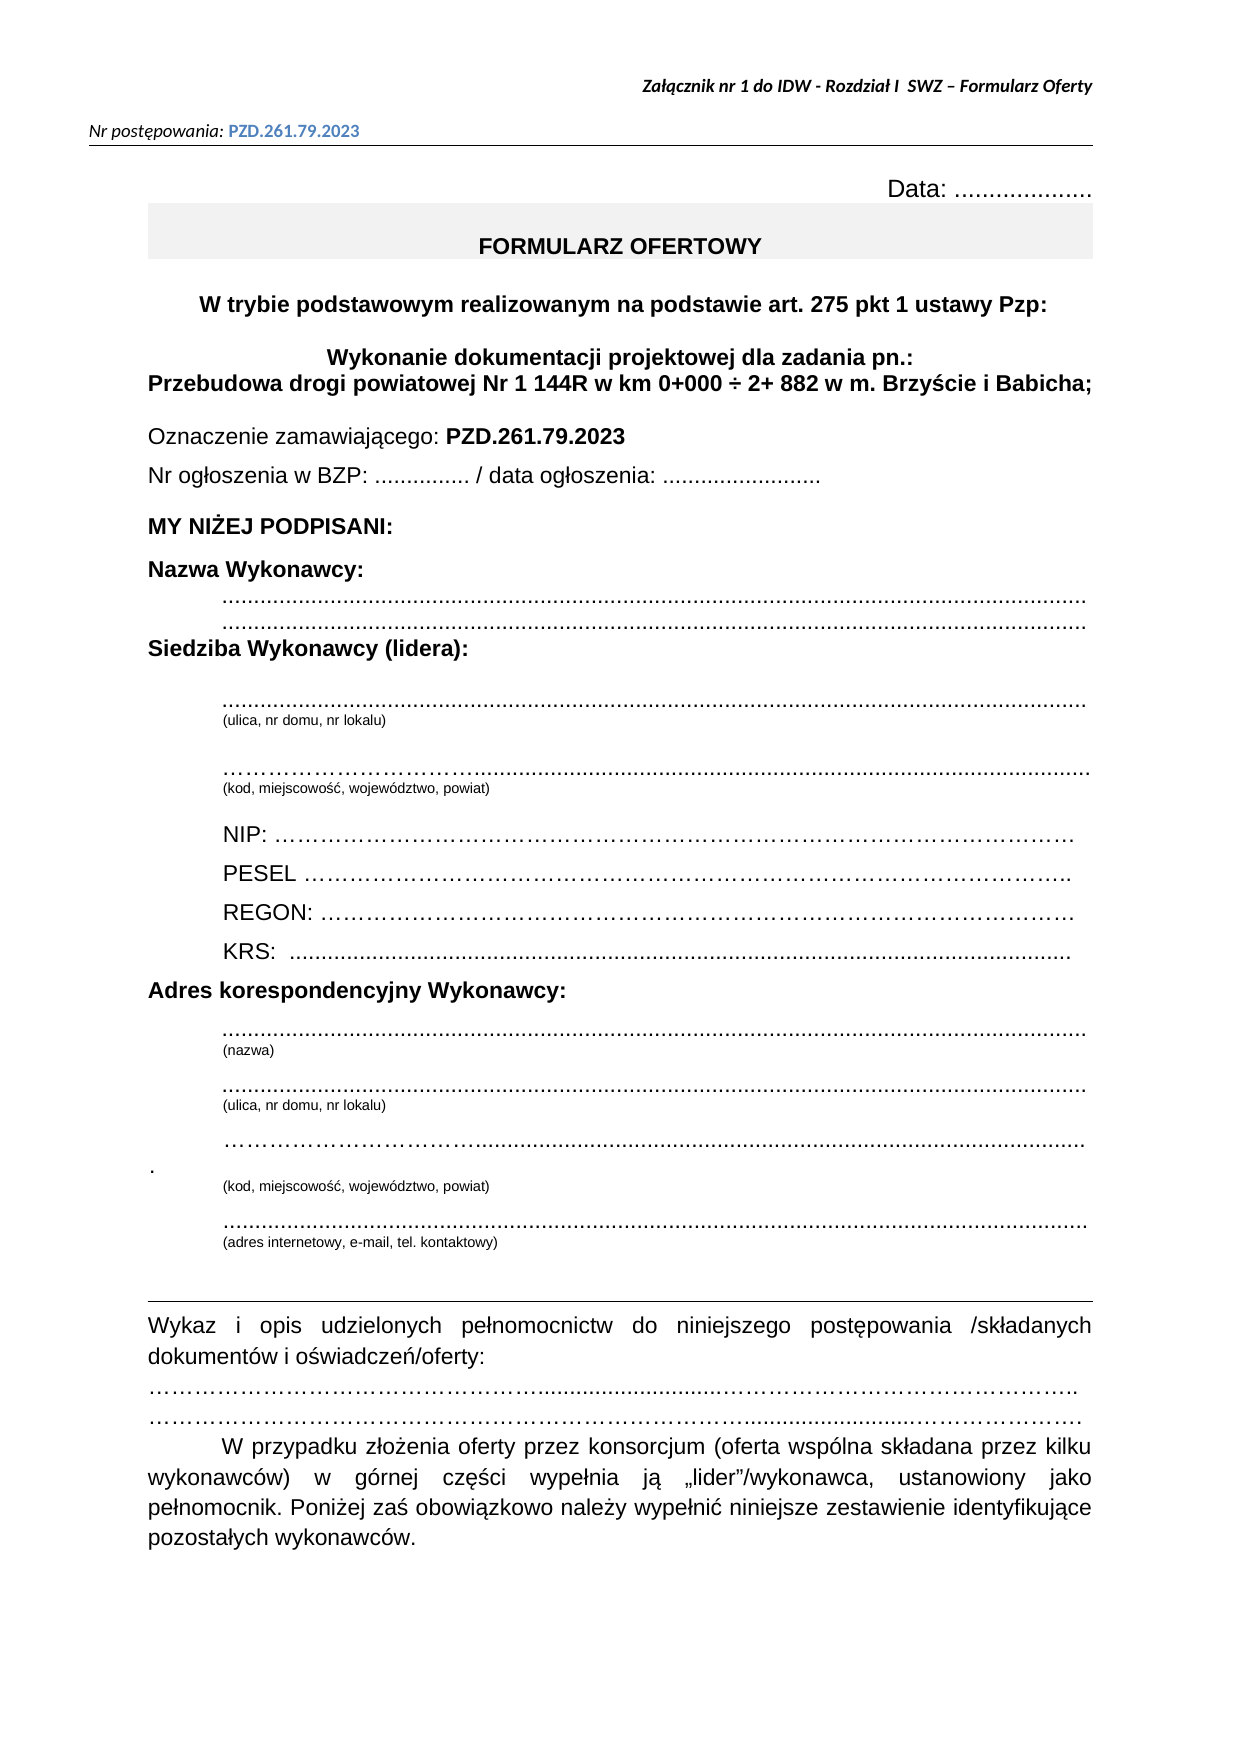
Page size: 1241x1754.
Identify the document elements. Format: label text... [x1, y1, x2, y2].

text Przebudowa drogi powiatowej Nr 1 144R w km 0+000 ÷ 2+ 882 w m. Brzyście i Babicha; [148, 370, 1093, 397]
text Wykaz i opis udzielonych pełnomocnictw do niniejszego postępowania /składanych dokumentów i oświadczeń/oferty: [148, 1302, 1093, 1361]
text Nazwa Wykonawcy: [148, 556, 1093, 582]
text W trybie podstawowym realizowanym na podstawie art. 275 pkt 1 ustawy Pzp: [148, 291, 1093, 318]
text KRS: ........................................................................................................................... [223, 938, 1093, 964]
text (kod, miejscowość, województwo, powiat) [223, 780, 1093, 809]
text ........................................................................................................................................ [148, 1015, 1093, 1042]
text …………………………………………….............................……………………………………….. [148, 1361, 1093, 1392]
text ……………………………………………………………………...........................…………………. [148, 1392, 1093, 1429]
text (ulica, nr domu, nr lokalu) [223, 1097, 1093, 1126]
text FORMULARZ OFERTOWY [148, 233, 1093, 259]
text Siedziba Wykonawcy (lidera): [148, 634, 1093, 661]
text ……………………………................................................................................................. [149, 1126, 1093, 1178]
text ........................................................................................................................................ [148, 608, 1093, 634]
text (adres internetowy, e-mail, tel. kontaktowy) [223, 1233, 1093, 1262]
text ……………………………................................................................................................. [148, 753, 1093, 780]
text NIP: …………………………………………………………………………………………… [223, 821, 1093, 847]
text Oznaczenie zamawiającego: PZD.261.79.2023 [148, 423, 1093, 449]
text W przypadku złożenia oferty przez konsorcjum (oferta wspólna składana przez kilku wykonawców) w górnej części wypełnia ją „lider”/wykonawca, ustanowiony jako pełnomocnik. Poniżej zaś obowiązkowo należy wypełnić niniejsze zestawienie identyfikujące pozostałych wykonawców. [148, 1433, 1093, 1550]
text Wykonanie dokumentacji projektowej dla zadania pn.: [148, 344, 1093, 370]
text PESEL ……………………………………………………………………………………….. [223, 860, 1093, 886]
text ........................................................................................................................................ [148, 686, 1093, 712]
text Data: .................... [148, 174, 1093, 203]
text MY NIŻEJ PODPISANI: [148, 513, 1093, 540]
text Adres korespondencyjny Wykonawcy: [148, 977, 1093, 1003]
text (ulica, nr domu, nr lokalu) [223, 712, 1093, 741]
text ........................................................................................................................................ [148, 1071, 1093, 1097]
text (nazwa) [223, 1042, 1093, 1071]
text (kod, miejscowość, województwo, powiat) [223, 1178, 1093, 1207]
text ........................................................................................................................................ [148, 582, 1093, 608]
text ........................................................................................................................................ [223, 1207, 1093, 1233]
text REGON: ……………………………………………………………………………………… [223, 899, 1093, 925]
text Nr ogłoszenia w BZP: ............... / data ogłoszenia: ......................... [148, 462, 1093, 488]
